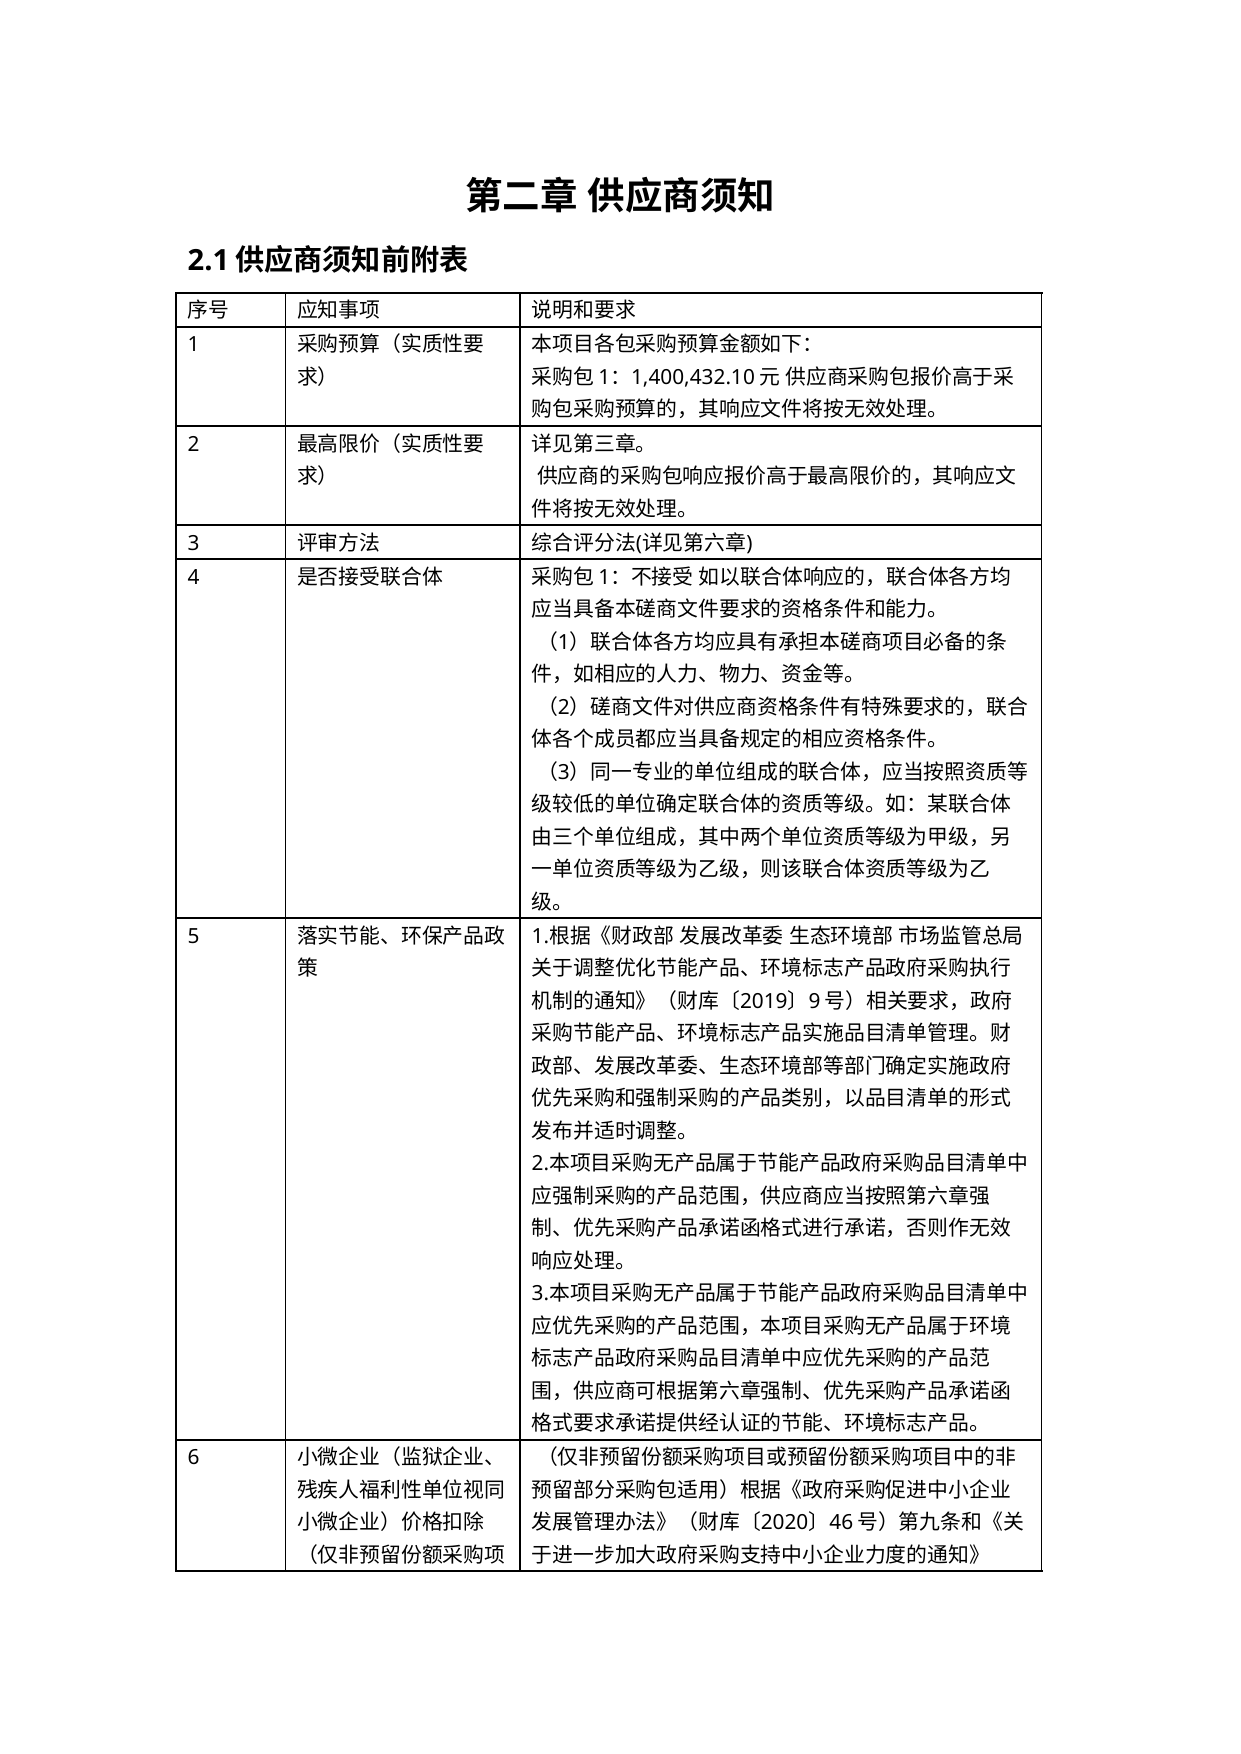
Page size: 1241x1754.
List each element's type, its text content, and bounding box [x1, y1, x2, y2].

table_cell 1 [177, 328, 285, 425]
table_cell 3 [177, 526, 285, 558]
table_cell 2 [177, 427, 285, 524]
table_header 序号 [177, 294, 285, 326]
table_cell 4 [177, 560, 285, 917]
text 第二章 供应商须知 [187, 162, 1053, 227]
table_header 应知事项 [286, 294, 519, 326]
table_cell 最高限价（实质性要求） [286, 427, 519, 524]
table_cell 是否接受联合体 [286, 560, 519, 917]
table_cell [521, 1441, 1041, 1570]
table_cell 评审方法 [286, 526, 519, 558]
table_cell 采购预算（实质性要求） [286, 328, 519, 425]
table_cell 综合评分法(详见第六章) [521, 526, 1041, 558]
table_cell 6 [177, 1441, 285, 1570]
table_cell 5 [177, 919, 285, 1439]
table_header 说明和要求 [521, 294, 1041, 326]
table_cell 1.根据《财政部 发展改革委 生态环境部 市场监管总局关于调整优化节能产品、环境标志产品政府采购执行机制的通知》（财库〔2019〕9号）相关要求，政府采购节能产品、环境标志产品实施品目清单管理。财政部、发展改革委、生态环境部等部门确定实施政府优先采购和强制采购的产品类别，以品目清单的形式发布并适时调整。 2.本项目采购无产品属于节能产品政府采购品目清单中应强制采购的产品范围，供应商应当按照第六章强制、优先采购产品承诺函格式进行承诺，否则作无效响应处理。 3.本项目采购无产品属于节能产品政府采购品目清单中应优先采购的产品范围，本项目采购无产品属于环境标志产品政府采购品目清单中应优先采购的产品范围，供应商可根据第六章强制、优先采购产品承诺函格式要求承诺提供经认证的节能、环境标志产品。 [521, 919, 1041, 1439]
table_cell 详见第三章。 供应商的采购包响应报价高于最高限价的，其响应文件将按无效处理。 [521, 427, 1041, 524]
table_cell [286, 1441, 519, 1570]
table_cell 落实节能、环保产品政策 [286, 919, 519, 1439]
table_cell 采购包1：不接受 如以联合体响应的，联合体各方均应当具备本磋商文件要求的资格条件和能力。 （1）联合体各方均应具有承担本磋商项目必备的条件，如相应的人力、物力、资金等。 （2）磋商文件对供应商资格条件有特殊要求的，联合体各个成员都应当具备规定的相应资格条件。 （3）同一专业的单位组成的联合体，应当按照资质等级较低的单位确定联合体的资质等级。如：某联合体由三个单位组成，其中两个单位资质等级为甲级，另一单位资质等级为乙级，则该联合体资质等级为乙级。 [521, 560, 1041, 917]
table_cell 本项目各包采购预算金额如下： 采购包1：1,400,432.10元 供应商采购包报价高于采购包采购预算的，其响应文件将按无效处理。 [521, 328, 1041, 425]
text 2.1供应商须知前附表 [187, 227, 1053, 292]
